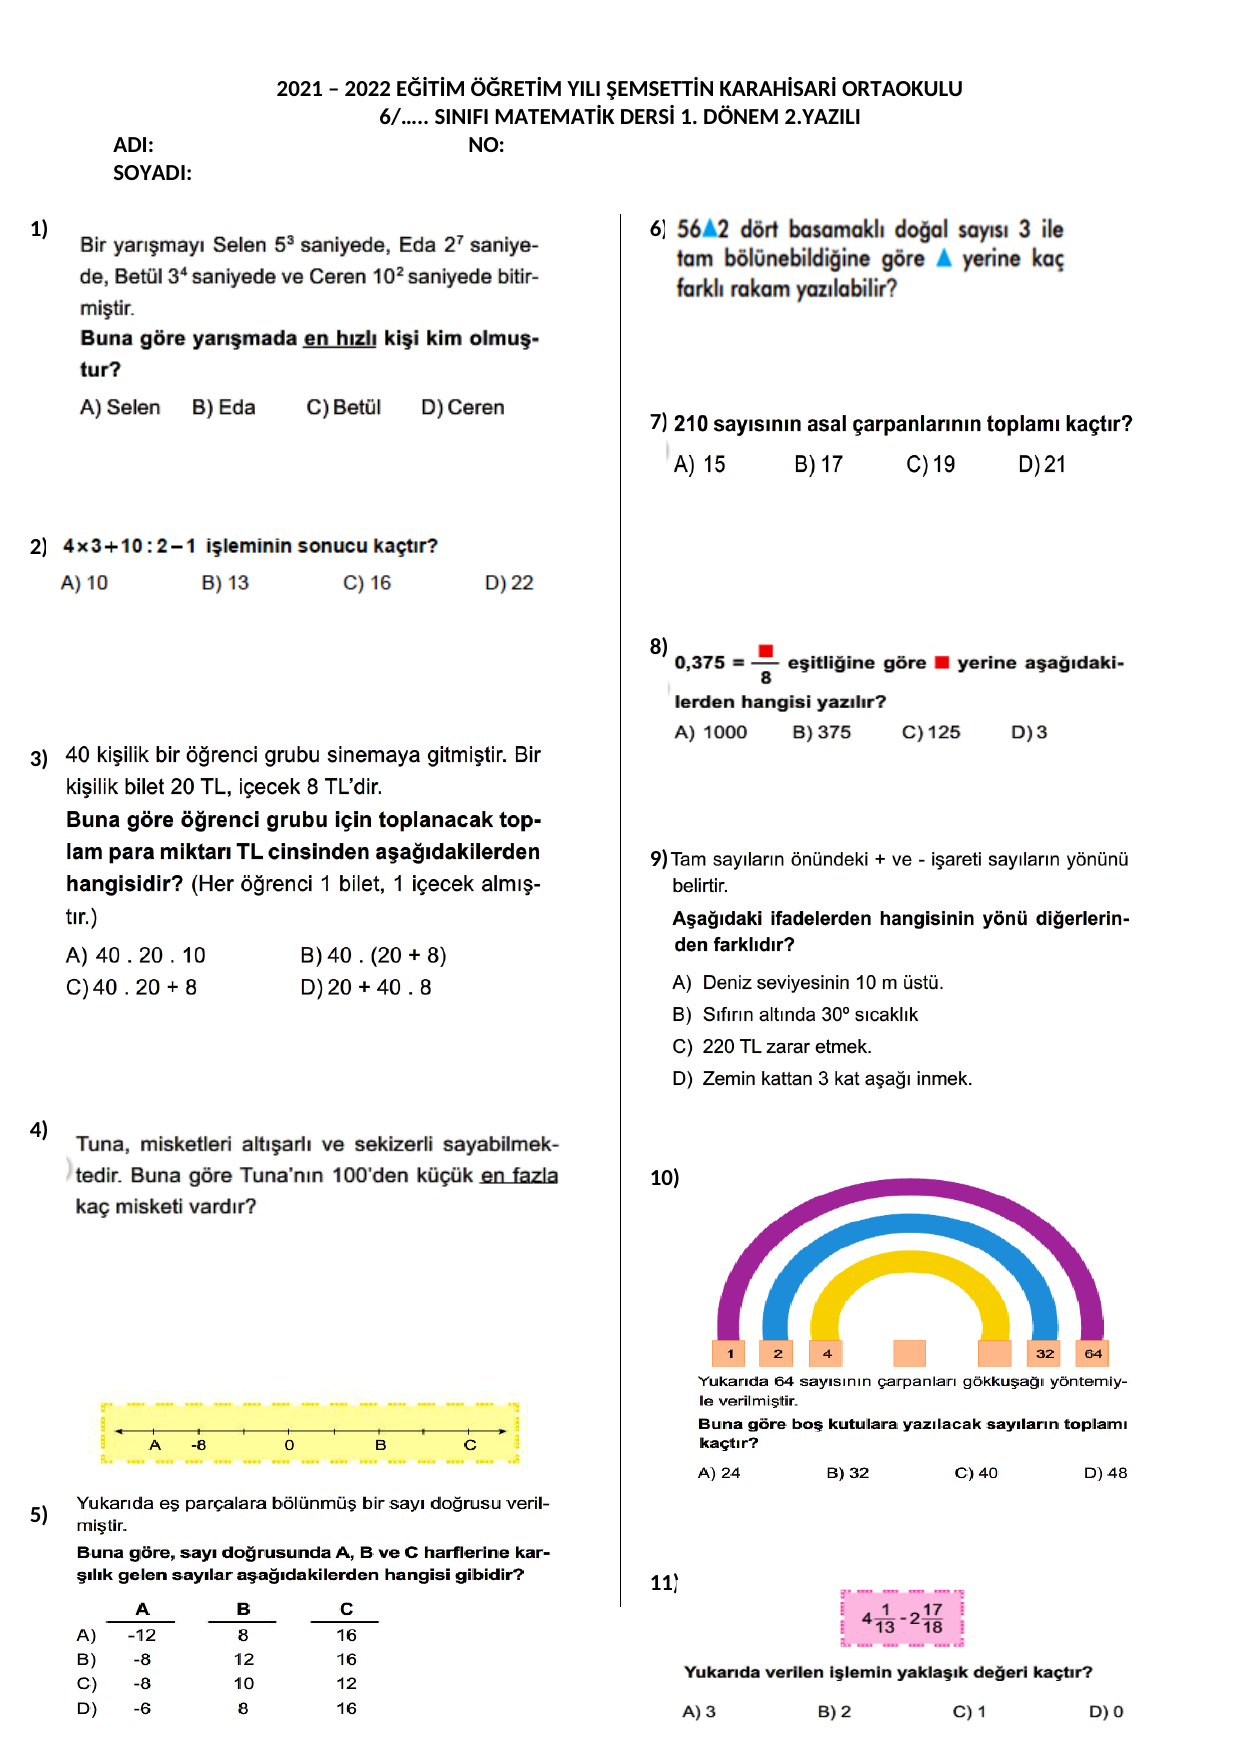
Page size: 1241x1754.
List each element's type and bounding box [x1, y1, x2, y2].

picture [55, 740, 548, 1004]
picture [667, 632, 1131, 746]
picture [664, 206, 1082, 313]
picture [67, 1390, 557, 1722]
picture [667, 844, 1131, 1094]
picture [46, 526, 542, 601]
picture [676, 1580, 1131, 1724]
picture [66, 222, 543, 425]
picture [691, 1170, 1139, 1484]
picture [666, 406, 1139, 483]
picture [66, 1123, 567, 1224]
